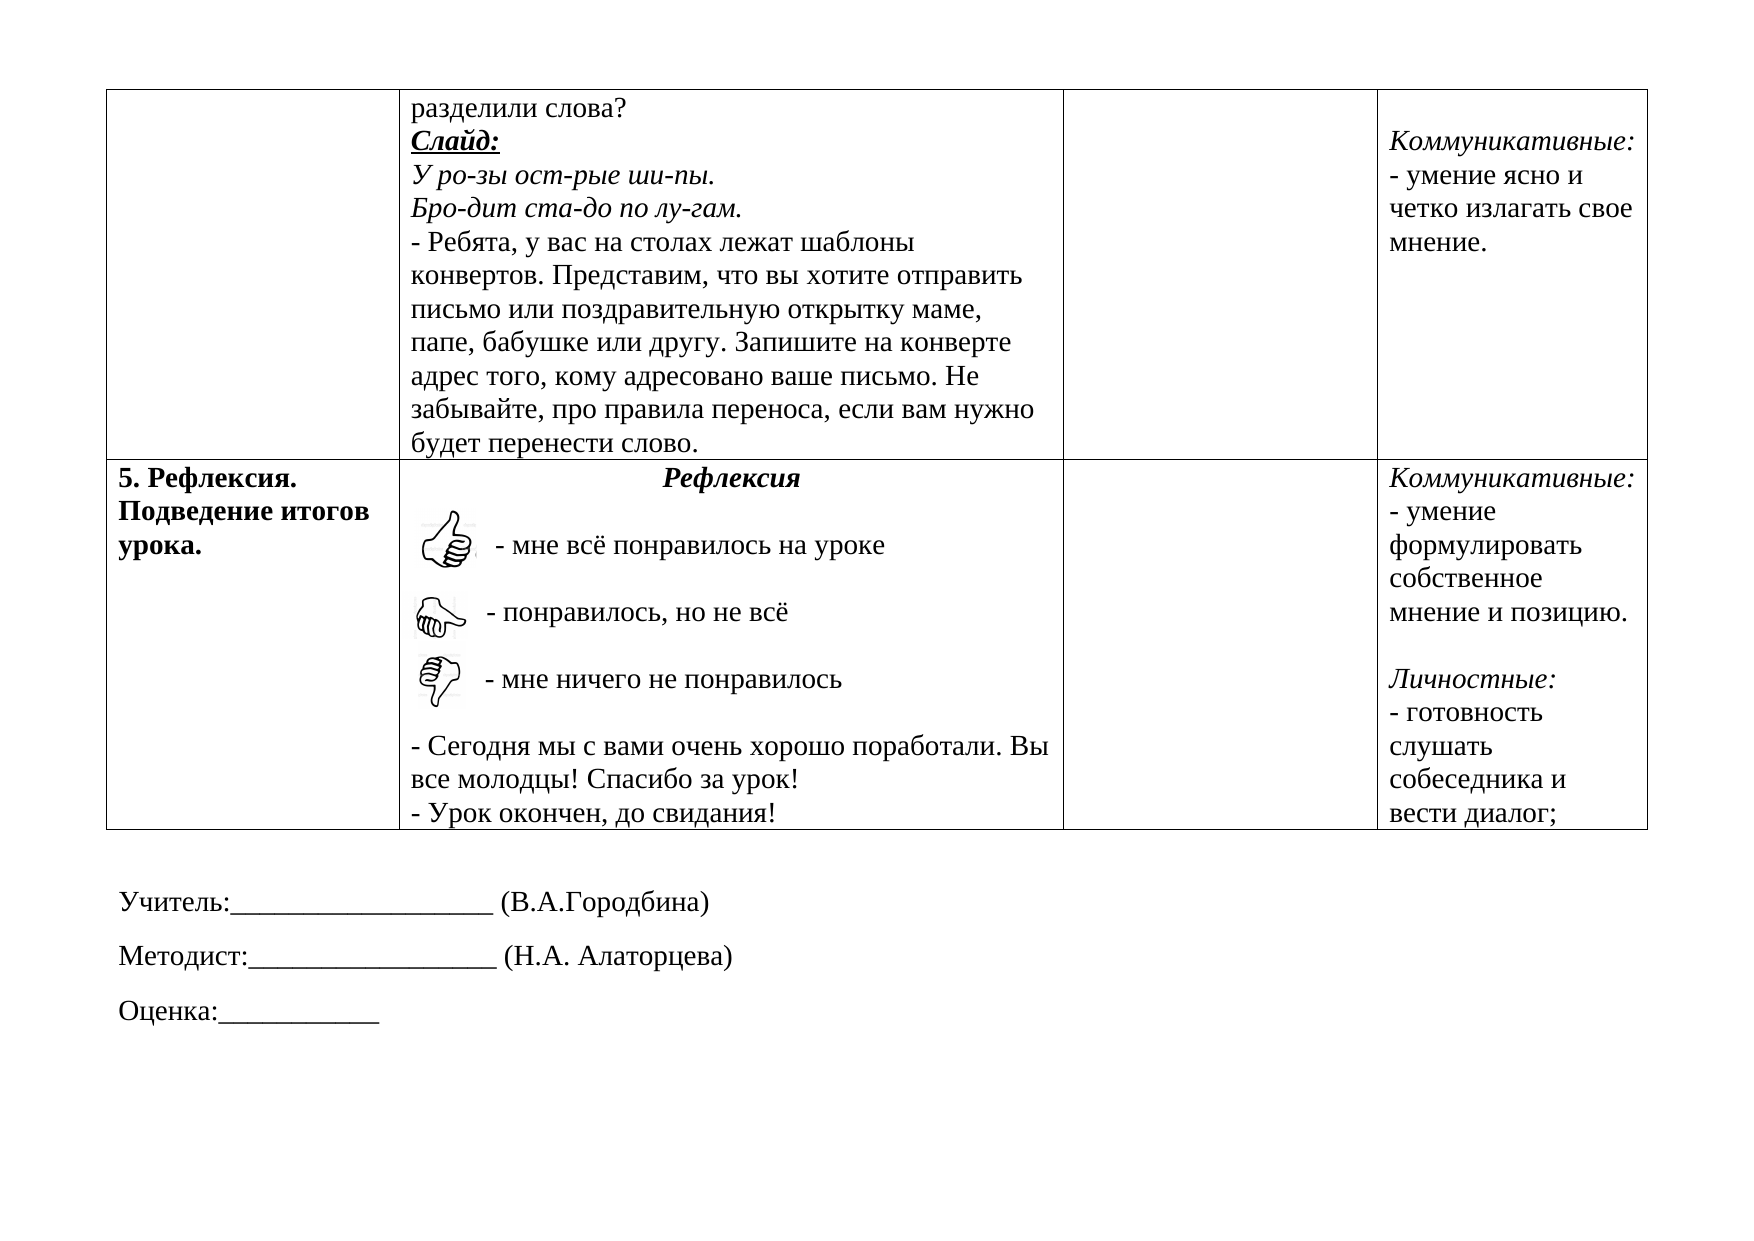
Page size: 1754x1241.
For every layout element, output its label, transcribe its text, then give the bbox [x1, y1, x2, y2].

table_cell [1378, 90, 1647, 459]
table_cell Рефлексия - мне всё понравилось на уроке - понравилось, но не всё - мне ничего не понравилось - Сегодня мы с вами очень хорошо поработали. Вы все молодцы! Спасибо за урок! - Урок окончен, до свидания! [400, 460, 1063, 829]
table_cell 5. Рефлексия. Подведение итогов урока. [107, 460, 399, 829]
text Оценка:___________ [118, 993, 1636, 1026]
text Методист:_________________ (Н.А. Алаторцева) [118, 938, 1636, 972]
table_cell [107, 90, 399, 459]
picture [414, 508, 477, 568]
table_cell Коммуникативные: - умение формулировать собственное мнение и позицию. Личностные: - готовность слушать собеседника и вести диалог; [1378, 460, 1647, 829]
picture [402, 592, 468, 639]
picture [418, 641, 466, 709]
text Учитель:__________________ (В.А.Городбина) [118, 884, 1636, 918]
table_cell [1064, 460, 1377, 829]
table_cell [400, 90, 1063, 459]
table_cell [1064, 90, 1377, 459]
